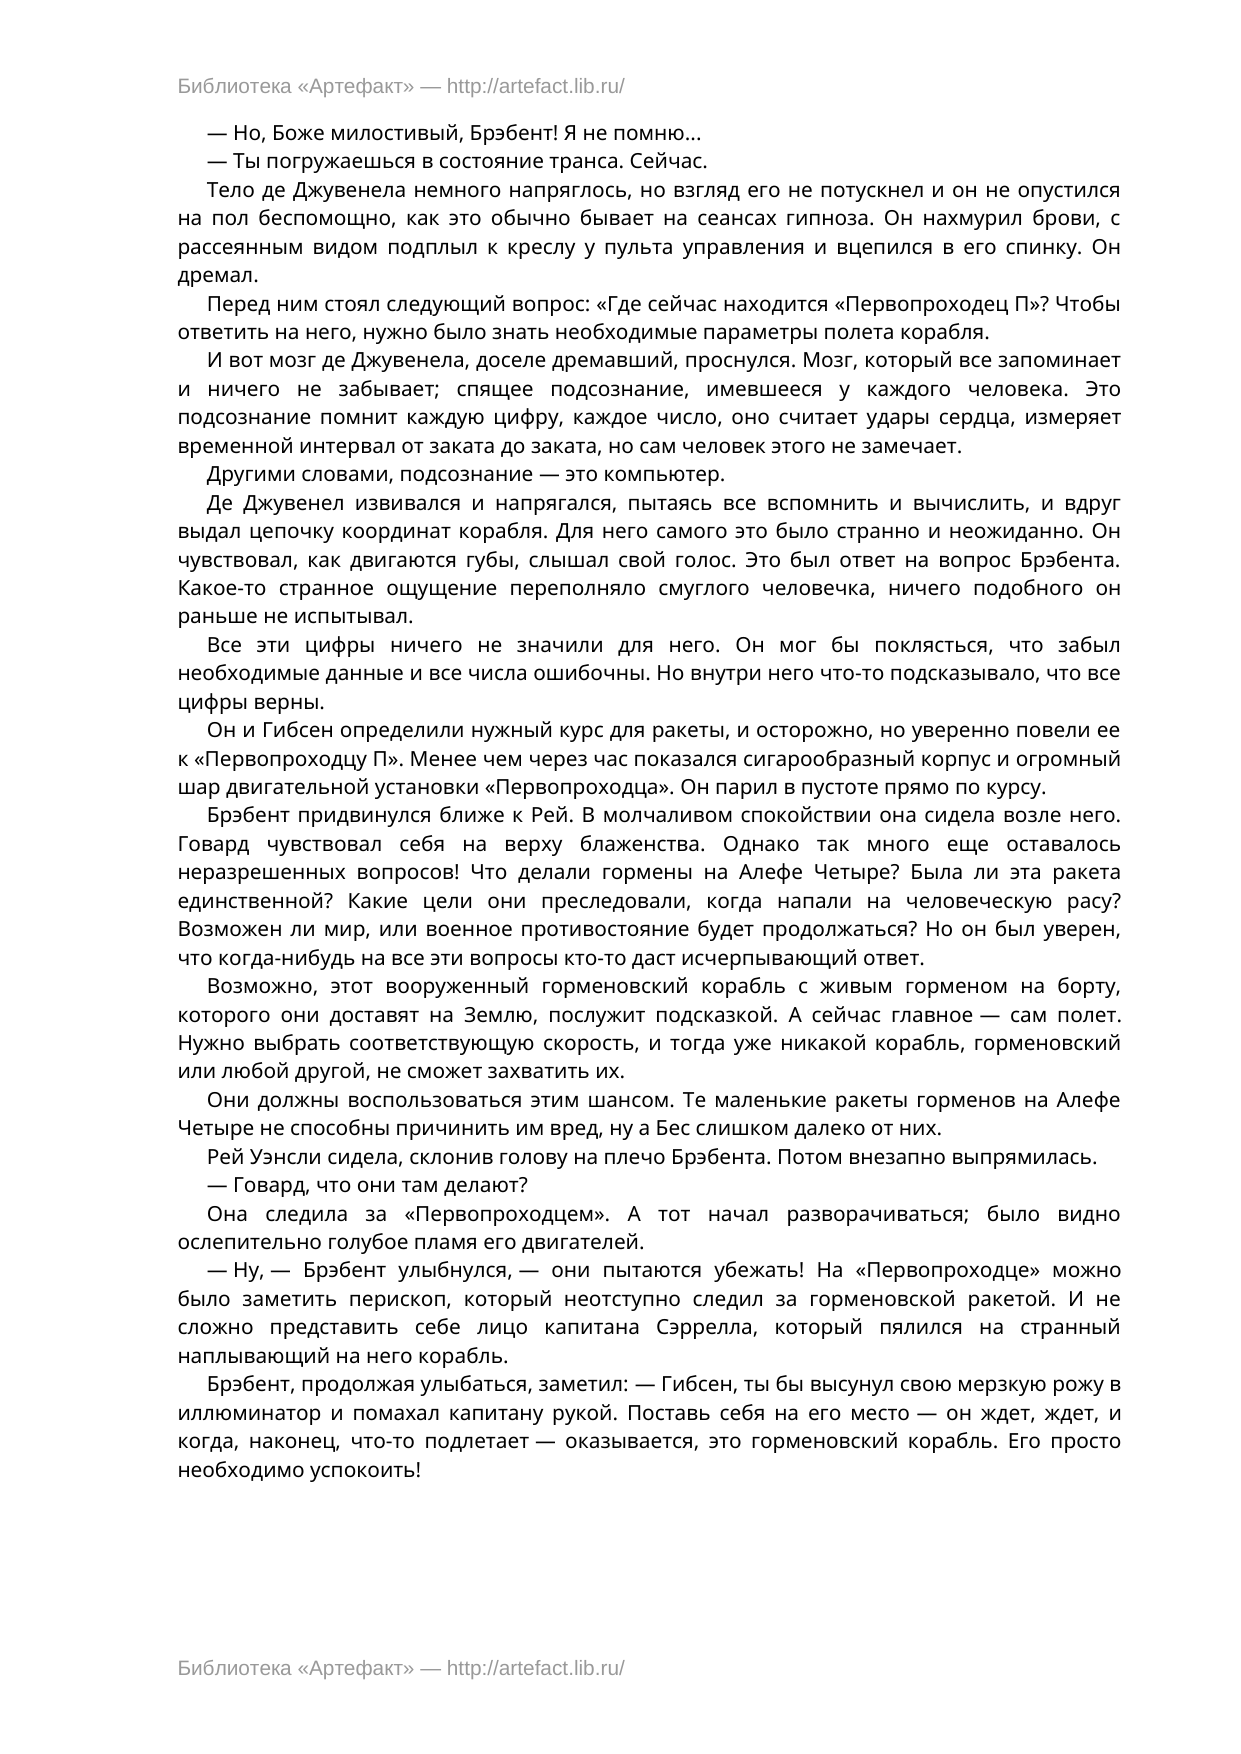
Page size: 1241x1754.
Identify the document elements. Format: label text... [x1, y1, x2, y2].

text Перед ним стоял следующий вопрос: «Где сейчас находится «Первопроходец П»? Чтобы ответить на него, нужно было знать необходимые параметры полета корабля. [177, 289, 1122, 346]
text — Ты погружаешься в состояние транса. Сейчас. [177, 147, 1122, 175]
text Брэбент придвинулся ближе к Рей. В молчаливом спокойствии она сидела возле него. Говард чувствовал себя на верху блаженства. Однако так много еще оставалось неразрешенных вопросов! Что делали гормены на Алефе Четыре? Была ли эта ракета единственной? Какие цели они преследовали, когда напали на человеческую расу? Возможен ли мир, или военное противостояние будет продолжаться? Но он был уверен, что когда-нибудь на все эти вопросы кто-то даст исчерпывающий ответ. [177, 801, 1122, 971]
text Возможно, этот вооруженный горменовский корабль с живым горменом на борту, которого они доставят на Землю, послужит подсказкой. А сейчас главное — сам полет. Нужно выбрать соответствующую скорость, и тогда уже никакой корабль, горменовский или любой другой, не сможет захватить их. [177, 971, 1122, 1085]
text Они должны воспользоваться этим шансом. Те маленькие ракеты горменов на Алефе Четыре не способны причинить им вред, ну а Бес слишком далеко от них. [177, 1085, 1122, 1142]
text И вот мозг де Джувенела, доселе дремавший, проснулся. Мозг, который все запоминает и ничего не забывает; спящее подсознание, имевшееся у каждого человека. Это подсознание помнит каждую цифру, каждое число, оно считает удары сердца, измеряет временной интервал от заката до заката, но сам человек этого не замечает. [177, 346, 1122, 459]
text — Но, Боже милостивый, Брэбент! Я не помню... [177, 118, 1122, 147]
text — Ну, — Брэбент улыбнулся, — они пытаются убежать! На «Первопроходце» можно было заметить перископ, который неотступно следил за горменовской ракетой. И не сложно представить себе лицо капитана Сэррелла, который пялился на странный наплывающий на него корабль. [177, 1256, 1122, 1369]
text — Говард, что они там делают? [177, 1170, 1122, 1199]
text Тело де Джувенела немного напряглось, но взгляд его не потускнел и он не опустился на пол беспомощно, как это обычно бывает на сеансах гипноза. Он нахмурил брови, с рассеянным видом подплыл к креслу у пульта управления и вцепился в его спинку. Он дремал. [177, 175, 1122, 289]
text Все эти цифры ничего не значили для него. Он мог бы поклясться, что забыл необходимые данные и все числа ошибочны. Но внутри него что-то подсказывало, что все цифры верны. [177, 630, 1122, 715]
text Брэбент, продолжая улыбаться, заметил: — Гибсен, ты бы высунул свою мерзкую рожу в иллюминатор и помахал капитану рукой. Поставь себя на его место — он ждет, ждет, и когда, наконец, что-то подлетает — оказывается, это горменовский корабль. Его просто необходимо успокоить! [177, 1369, 1122, 1483]
text Она следила за «Первопроходцем». А тот начал разворачиваться; было видно ослепительно голубое пламя его двигателей. [177, 1199, 1122, 1256]
text Де Джувенел извивался и напрягался, пытаясь все вспомнить и вычислить, и вдруг выдал цепочку координат корабля. Для него самого это было странно и неожиданно. Он чувствовал, как двигаются губы, слышал свой голос. Это был ответ на вопрос Брэбента. Какое-то странное ощущение переполняло смуглого человечка, ничего подобного он раньше не испытывал. [177, 488, 1122, 630]
text Другими словами, подсознание — это компьютер. [177, 459, 1122, 488]
text Он и Гибсен определили нужный курс для ракеты, и осторожно, но уверенно повели ее к «Первопроходцу П». Менее чем через час показался сигарообразный корпус и огромный шар двигательной установки «Первопроходца». Он парил в пустоте прямо по курсу. [177, 715, 1122, 801]
text Рей Уэнсли сидела, склонив голову на плечо Брэбента. Потом внезапно выпрямилась. [177, 1142, 1122, 1170]
